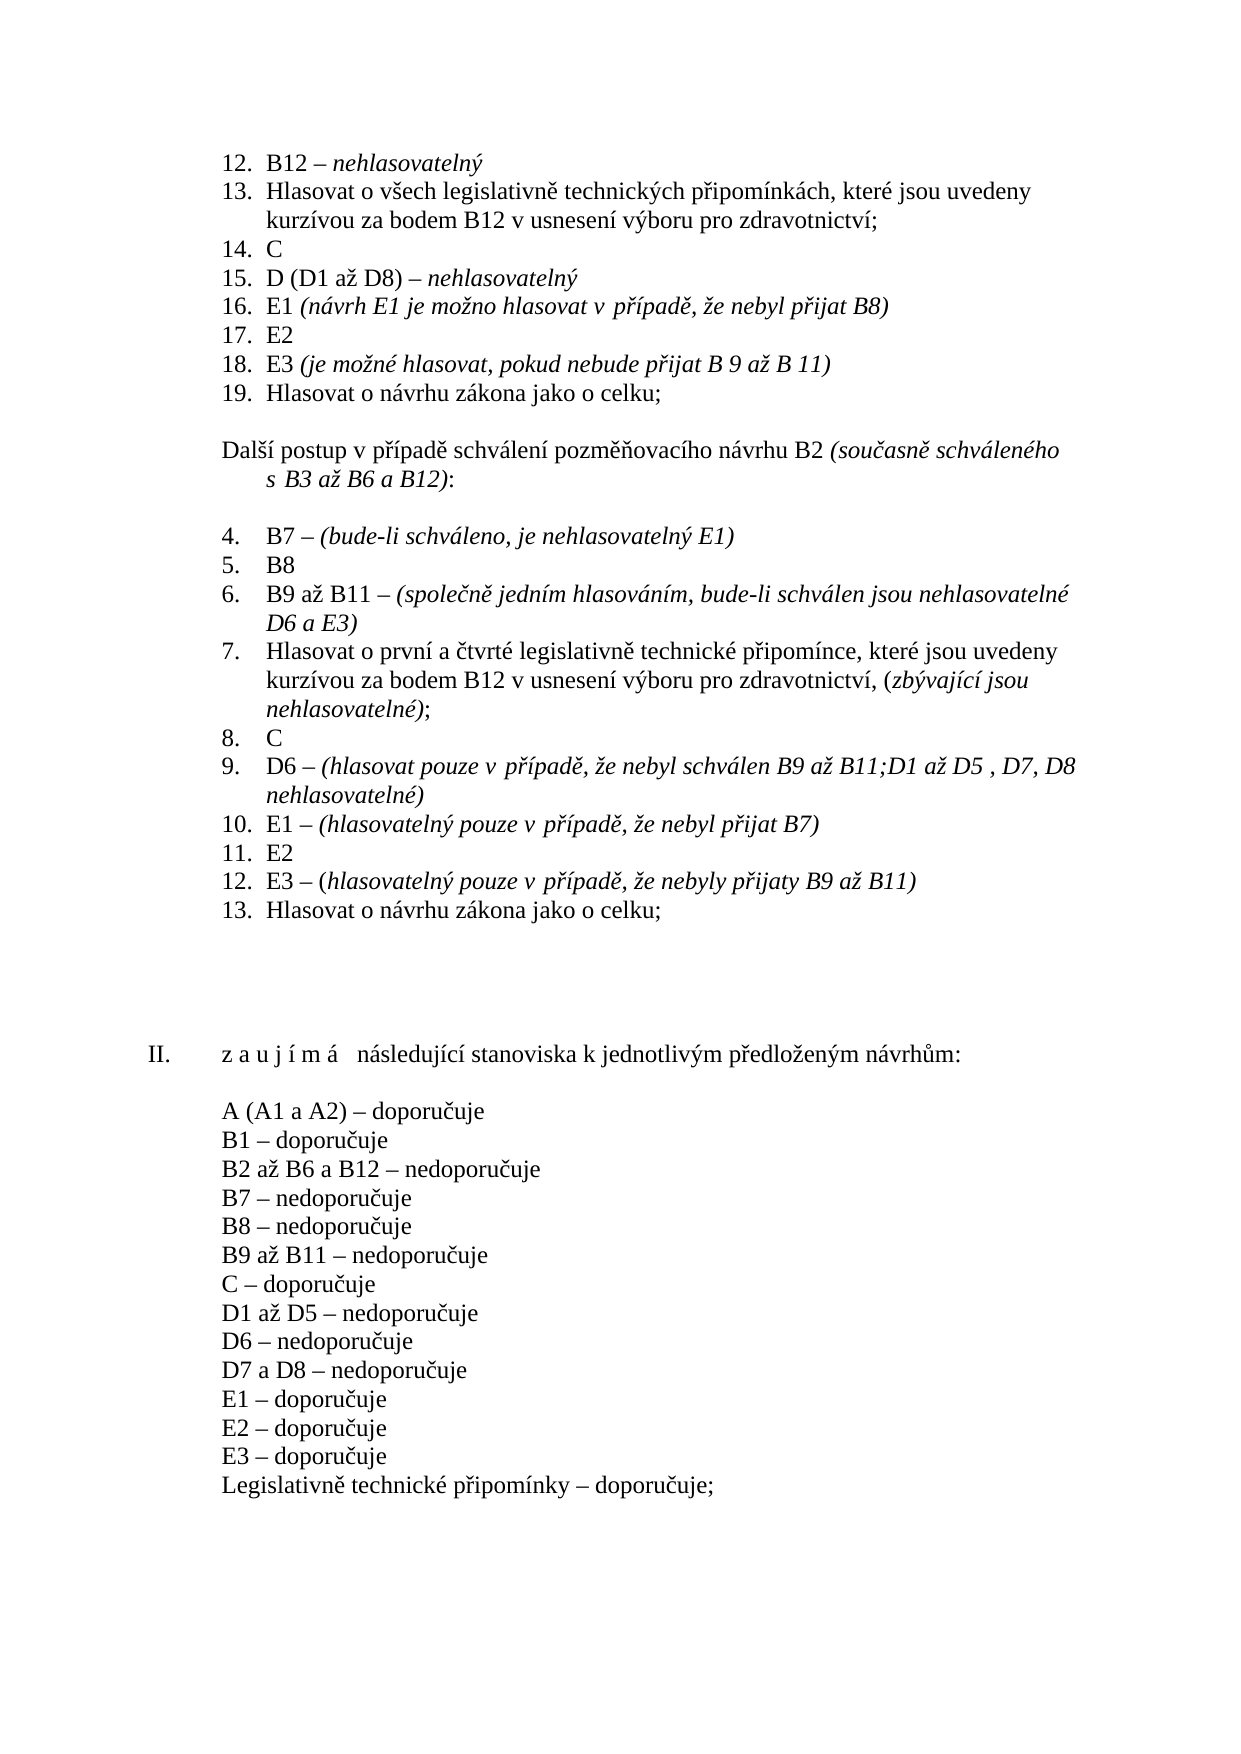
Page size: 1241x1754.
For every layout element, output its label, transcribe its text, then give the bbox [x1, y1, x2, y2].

text B2 až B6 a B12 – nedoporučuje [148, 1154, 1093, 1183]
text E1 – doporučuje [148, 1384, 1093, 1413]
text D6 – nedoporučuje [148, 1326, 1093, 1355]
list 8. C [221, 723, 1093, 751]
list 12. E3 – (hlasovatelný pouze v případě, že nebyly přijaty B9 až B11) [221, 866, 1093, 895]
text 13. Hlasovat o všech legislativně technických připomínkách, které jsou uvedeny kurzívou za bodem B12 v usnesení výboru pro zdravotnictví; [221, 176, 1093, 234]
text 12. B12 – nehlasovatelný [221, 148, 1093, 176]
text E2 – doporučuje [148, 1413, 1093, 1441]
text 13. Hlasovat o návrhu zákona jako o celku; [221, 895, 1093, 924]
text A (A1 a A2) – doporučuje [148, 1096, 1093, 1125]
text 18. E3 (je možné hlasovat, pokud nebude přijat B 9 až B 11) [221, 349, 1093, 378]
text 14. C [221, 234, 1093, 263]
text 16. E1 (návrh E1 je možno hlasovat v případě, že nebyl přijat B8) [221, 291, 1093, 320]
text Legislativně technické připomínky – doporučuje; [221, 1470, 1093, 1499]
text B1 – doporučuje [148, 1125, 1093, 1154]
text E3 – doporučuje [148, 1441, 1093, 1470]
list 5. B8 [221, 550, 1093, 579]
text B9 až B11 – nedoporučuje [148, 1240, 1093, 1269]
text B7 – nedoporučuje [148, 1183, 1093, 1211]
text B8 – nedoporučuje [148, 1211, 1093, 1240]
list 9. D6 – (hlasovat pouze v případě, že nebyl schválen B9 až B11;D1 až D5 , D7, D8 nehlasovatelné) [221, 751, 1093, 809]
list Další postup v případě schválení pozměňovacího návrhu B2 (současně schváleného s B3 až B6 a B12): [221, 435, 1093, 493]
text C – doporučuje [148, 1269, 1093, 1298]
text 15. D (D1 až D8) – nehlasovatelný [221, 263, 1093, 291]
list 10. E1 – (hlasovatelný pouze v případě, že nebyl přijat B7) [221, 809, 1093, 838]
list 11. E2 [221, 838, 1093, 866]
list 6. B9 až B11 – (společně jedním hlasováním, bude-li schválen jsou nehlasovatelné D6 a E3) [221, 579, 1093, 636]
list 4. B7 – (bude-li schváleno, je nehlasovatelný E1) [221, 521, 1093, 550]
list 7. Hlasovat o první a čtvrté legislativně technické připomínce, které jsou uvedeny kurzívou za bodem B12 v usnesení výboru pro zdravotnictví, (zbývající jsou nehlasovatelné); [221, 636, 1093, 723]
text D7 a D8 – nedoporučuje [148, 1355, 1093, 1384]
text 19. Hlasovat o návrhu zákona jako o celku; [221, 378, 1093, 406]
text D1 až D5 – nedoporučuje [148, 1298, 1093, 1326]
text II. z a u j í m á následující stanoviska k jednotlivým předloženým návrhům: [148, 1039, 1093, 1068]
text 17. E2 [221, 320, 1093, 349]
